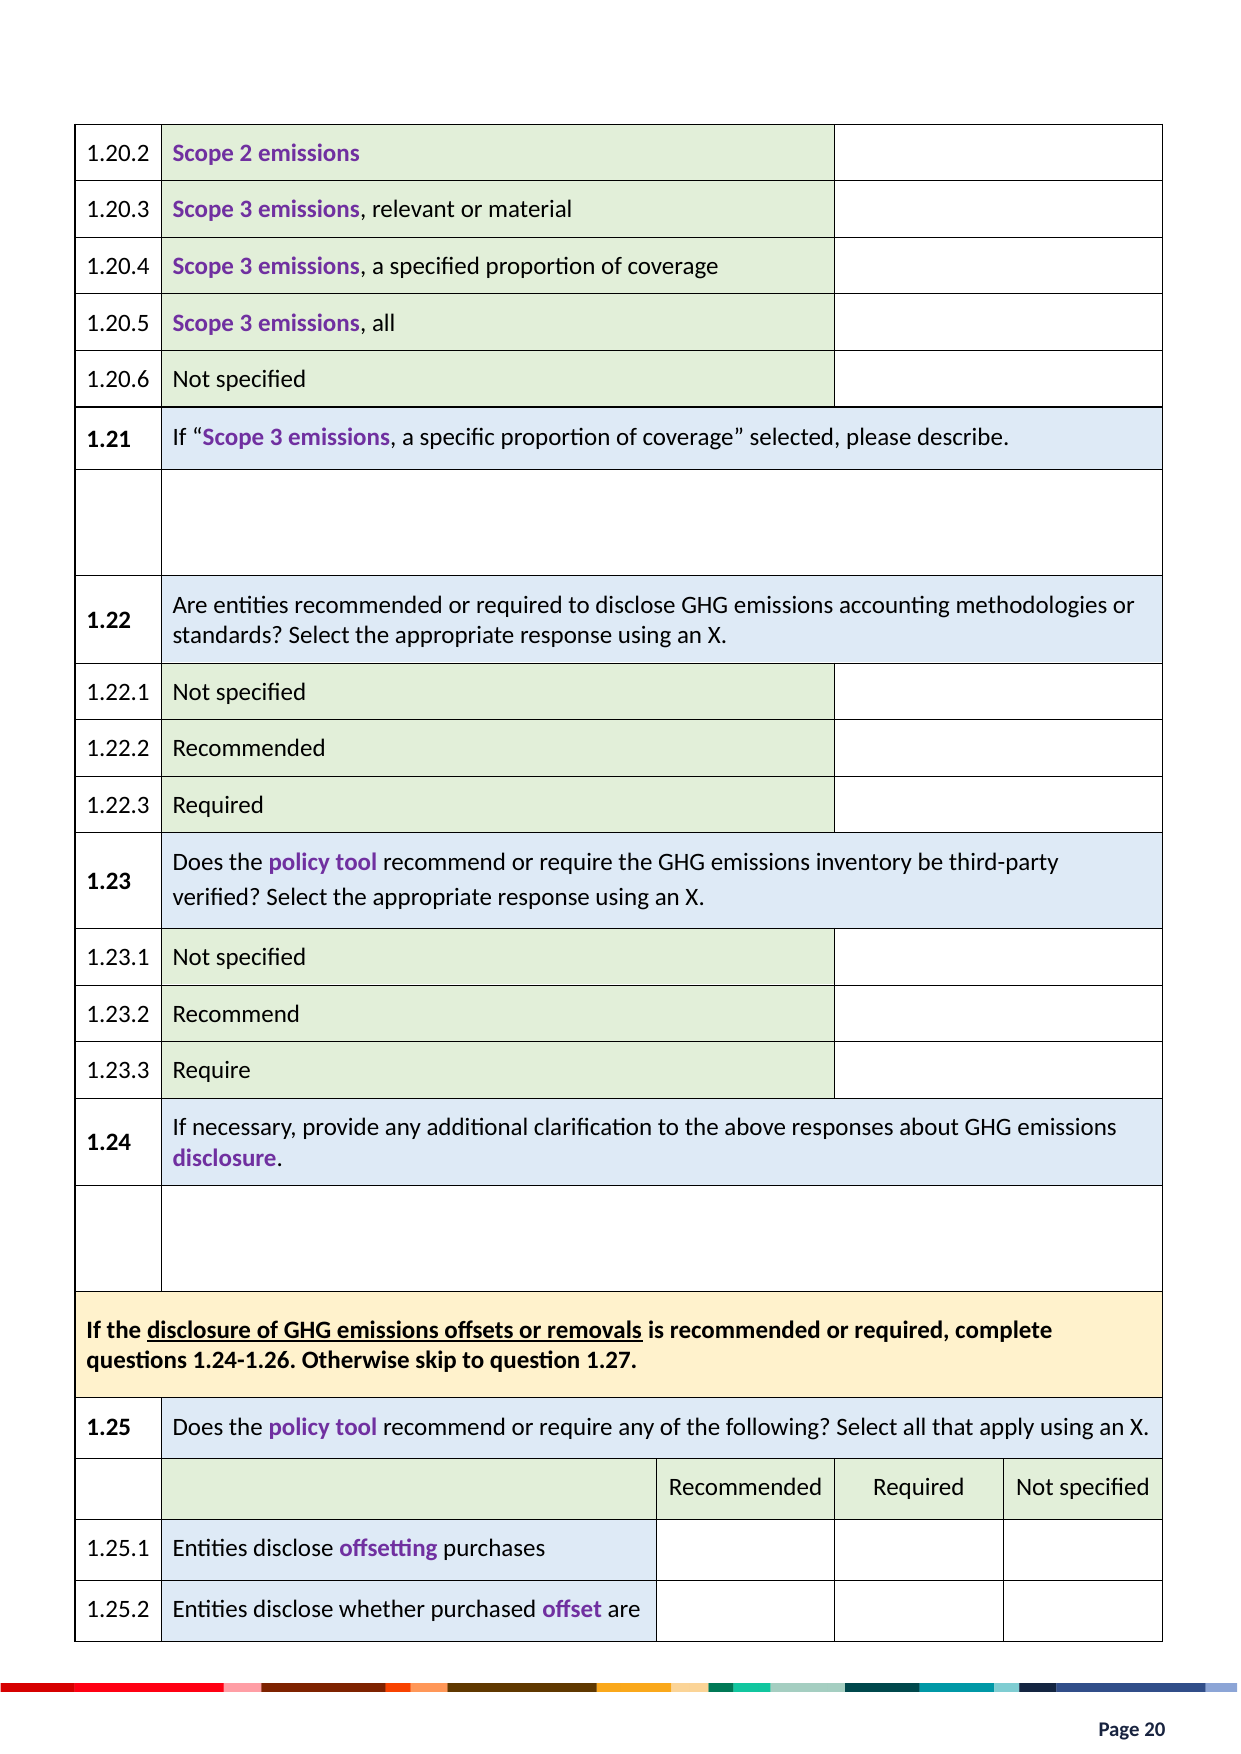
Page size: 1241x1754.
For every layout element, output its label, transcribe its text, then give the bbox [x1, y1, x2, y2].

table_cell [835, 238, 1162, 293]
table_cell [76, 1459, 161, 1519]
table_cell 1.23.3 [76, 1042, 161, 1098]
table_cell [657, 1520, 834, 1580]
table_cell [76, 470, 161, 575]
table_cell [162, 1459, 656, 1519]
table_cell [76, 1186, 161, 1291]
table_cell [162, 1186, 1162, 1291]
table_cell 1.22.3 [76, 777, 161, 832]
table_cell [835, 929, 1162, 984]
table_cell 1.20.5 [76, 294, 161, 350]
table_cell Required [162, 777, 834, 832]
table_cell Scope 3 emissions, relevant or material [162, 181, 834, 237]
table_cell [835, 720, 1162, 776]
table_cell 1.24 [76, 1099, 161, 1185]
table_cell Scope 3 emissions, a specified proportion of coverage [162, 238, 834, 293]
table_cell 1.22.2 [76, 720, 161, 776]
picture [0, 1683, 1236, 1692]
table_cell 1.25 [76, 1398, 161, 1458]
table_cell Does the policy tool recommend or require any of the following? Select all that apply using an X. [162, 1398, 1162, 1458]
table_cell [162, 470, 1162, 575]
table_cell 1.25.1 [76, 1520, 161, 1580]
table_cell 1.20.2 [76, 125, 161, 180]
table_cell Required [835, 1459, 1003, 1519]
table_cell [835, 1042, 1162, 1098]
table_cell Scope 2 emissions [162, 125, 834, 180]
table_cell 1.23.1 [76, 929, 161, 984]
table_cell [835, 1520, 1003, 1580]
table_cell Not specified [162, 664, 834, 719]
table_cell [835, 777, 1162, 832]
table_cell 1.23 [76, 833, 161, 928]
table_cell 1.22.1 [76, 664, 161, 719]
table_cell [835, 1581, 1003, 1641]
table_cell If the disclosure of GHG emissions offsets or removals is recommended or required, complete questions 1.24-1.26. Otherwise skip to question 1.27. [76, 1292, 1162, 1397]
table_cell Entities disclose offsetting purchases [162, 1520, 656, 1580]
table_cell [657, 1581, 834, 1641]
table_cell [1004, 1581, 1162, 1641]
table_cell 1.25.2 [76, 1581, 161, 1641]
table_cell [835, 294, 1162, 350]
table_cell Not specified [162, 351, 834, 406]
table_cell [1004, 1520, 1162, 1580]
table_cell Are entities recommended or required to disclose GHG emissions accounting methodologies or standards? Select the appropriate response using an X. [162, 576, 1162, 662]
table_cell 1.20.3 [76, 181, 161, 237]
table_cell Scope 3 emissions, all [162, 294, 834, 350]
table_cell 1.22 [76, 576, 161, 662]
table_cell If necessary, provide any additional clarification to the above responses about GHG emissions disclosure. [162, 1099, 1162, 1185]
table_cell [835, 125, 1162, 180]
table_cell Recommended [162, 720, 834, 776]
table_cell Recommend [162, 986, 834, 1041]
table_cell Require [162, 1042, 834, 1098]
table_cell 1.20.6 [76, 351, 161, 406]
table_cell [162, 1581, 656, 1641]
table_cell Not specified [162, 929, 834, 984]
table_cell Recommended [657, 1459, 834, 1519]
table_cell [835, 986, 1162, 1041]
table_cell 1.23.2 [76, 986, 161, 1041]
table_cell [835, 181, 1162, 237]
table_cell [835, 351, 1162, 406]
table_cell 1.21 [76, 408, 161, 469]
table_cell If “Scope 3 emissions, a specific proportion of coverage” selected, please describe. [162, 408, 1162, 469]
table_cell 1.20.4 [76, 238, 161, 293]
table_cell Does the policy tool recommend or require the GHG emissions inventory be third-party verified? Select the appropriate response using an X. [162, 833, 1162, 928]
table_cell [835, 664, 1162, 719]
table_cell Not specified [1004, 1459, 1162, 1519]
